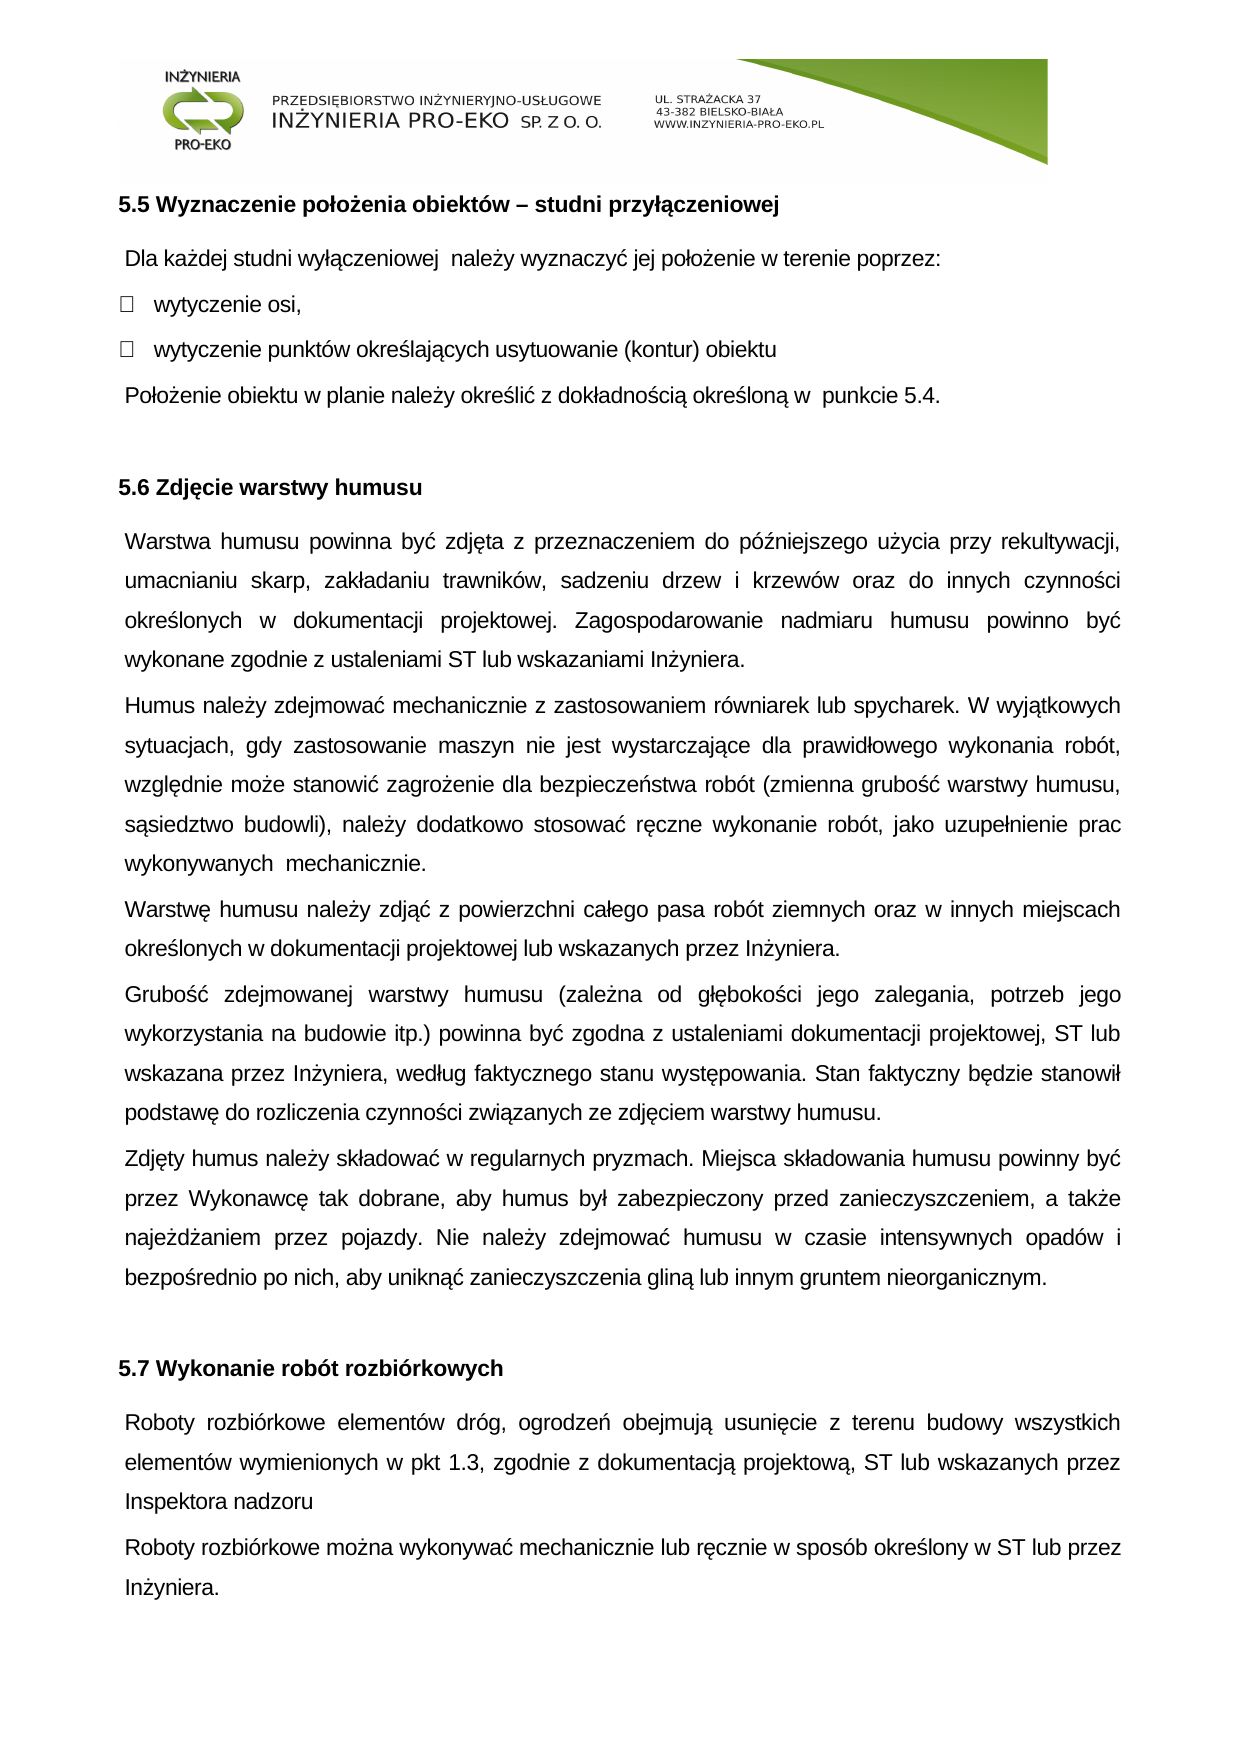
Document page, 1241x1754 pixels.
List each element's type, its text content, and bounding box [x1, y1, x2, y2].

text Dla każdej studni wyłączeniowej należy wyznaczyć jej położenie w terenie poprzez: [124, 245, 1122, 271]
subtitle Wykonanie robót rozbiórkowych [118, 1347, 1122, 1384]
text Grubość zdejmowanej warstwy humusu (zależna od głębokości jego zalegania, potrzeb jego wykorzystania na budowie itp.) powinna być zgodna z ustaleniami dokumentacji projektowej, ST lub wskazana przez Inżyniera, według faktycznego stanu występowania. Stan faktyczny będzie stanowił podstawę do rozliczenia czynności związanych ze zdjęciem warstwy humusu. [124, 981, 1122, 1126]
list wytyczenie punktów określających usytuowanie (kontur) obiektu [118, 336, 1122, 363]
text Warstwa humusu powinna być zdjęta z przeznaczeniem do późniejszego użycia przy rekultywacji, umacnianiu skarp, zakładaniu trawników, sadzeniu drzew i krzewów oraz do innych czynności określonych w dokumentacji projektowej. Zagospodarowanie nadmiaru humusu powinno być wykonane zgodnie z ustaleniami ST lub wskazaniami Inżyniera. [124, 528, 1122, 673]
text Humus należy zdejmować mechanicznie z zastosowaniem równiarek lub spycharek. W wyjątkowych sytuacjach, gdy zastosowanie maszyn nie jest wystarczające dla prawidłowego wykonania robót, względnie może stanowić zagrożenie dla bezpieczeństwa robót (zmienna grubość warstwy humusu, sąsiedztwo budowli), należy dodatkowo stosować ręczne wykonanie robót, jako uzupełnienie prac wykonywanych mechanicznie. [124, 692, 1122, 876]
text Warstwę humusu należy zdjąć z powierzchni całego pasa robót ziemnych oraz w innych miejscach określonych w dokumentacji projektowej lub wskazanych przez Inżyniera. [124, 896, 1122, 962]
list wytyczenie osi, [118, 291, 1122, 317]
subtitle Zdjęcie warstwy humusu [118, 465, 1122, 503]
picture [118, 59, 1048, 183]
subtitle Wyznaczenie położenia obiektów – studni przyłączeniowej [118, 182, 1122, 220]
text Zdjęty humus należy składować w regularnych pryzmach. Miejsca składowania humusu powinny być przez Wykonawcę tak dobrane, aby humus był zabezpieczony przed zanieczyszczeniem, a także najeżdżaniem przez pojazdy. Nie należy zdejmować humusu w czasie intensywnych opadów i bezpośrednio po nich, aby uniknąć zanieczyszczenia gliną lub innym gruntem nieorganicznym. [124, 1145, 1122, 1290]
text Roboty rozbiórkowe elementów dróg, ogrodzeń obejmują usunięcie z terenu budowy wszystkich elementów wymienionych w pkt 1.3, zgodnie z dokumentacją projektową, ST lub wskazanych przez Inspektora nadzoru [124, 1409, 1122, 1514]
text Położenie obiektu w planie należy określić z dokładnością określoną w punkcie 5.4. [124, 382, 1122, 408]
text Roboty rozbiórkowe można wykonywać mechanicznie lub ręcznie w sposób określony w ST lub przez Inżyniera. [124, 1534, 1122, 1600]
